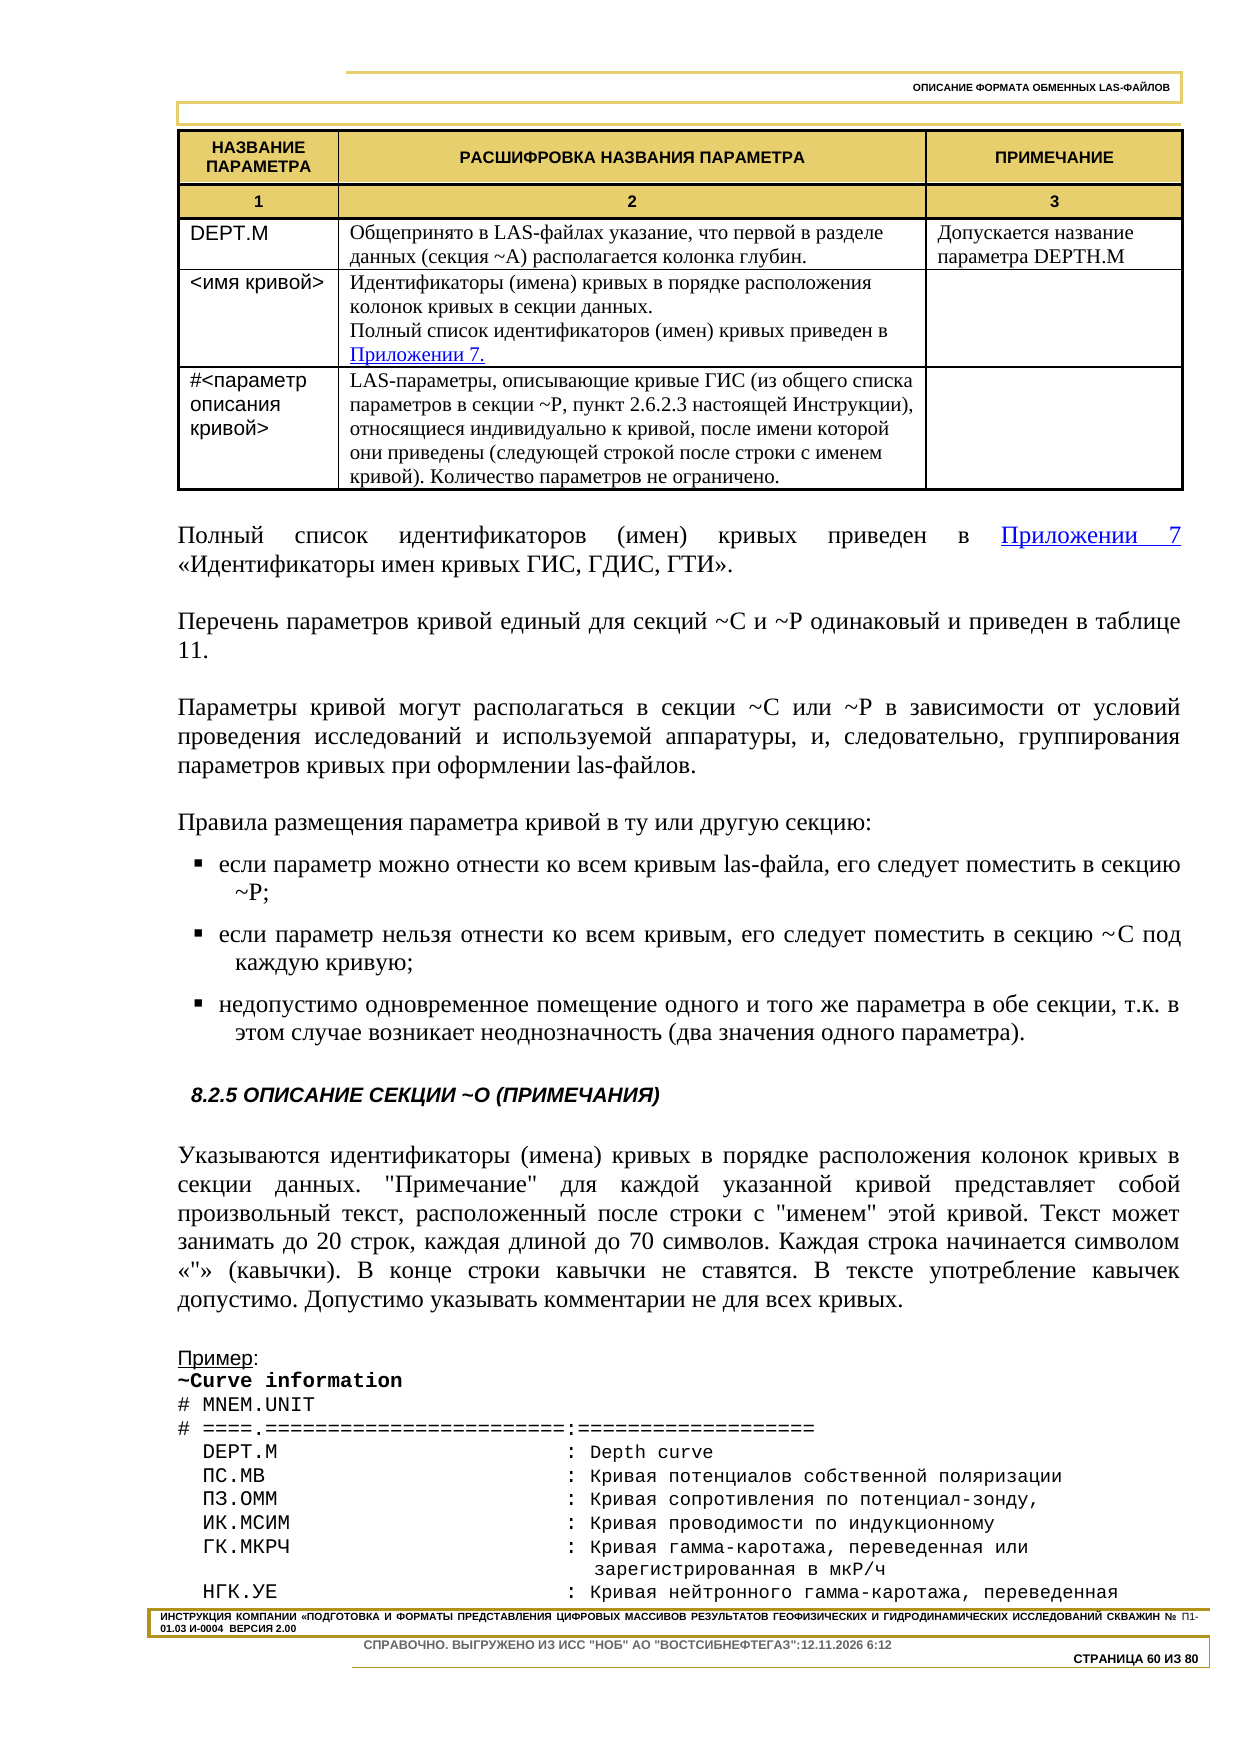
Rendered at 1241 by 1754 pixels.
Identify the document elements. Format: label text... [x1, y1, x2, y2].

text зарегистрированная в мкР/ч [177, 1559, 1181, 1581]
table_cell <имя кривой> [180, 270, 338, 366]
subtitle Описание секции ~O (примечания) [191, 1083, 1181, 1107]
list недопустимо одновременное помещение одного и того же параметра в обе секции, т.к. в этом случае возникает неоднозначность (два значения одного параметра). [192, 989, 1181, 1046]
table_cell LAS-параметры, описывающие кривые ГИС (из общего списка параметров в секции ~Р, пункт 2.6.2.3 настоящей Инструкции), относящиеся индивидуально к кривой, после имени которой они приведены (следующей строкой после строки с именем кривой). Количество параметров не ограничено. [339, 368, 925, 488]
table_cell Общепринято в LAS-файлах указание, что первой в разделе данных (секция ~A) располагается колонка глубин. [339, 220, 925, 268]
text Перечень параметров кривой единый для секций ~C и ~P одинаковый и приведен в таблице 11. [177, 606, 1181, 664]
text Полный список идентификаторов (имен) кривых приведен в Приложении 7 «Идентификаторы имен кривых ГИС, ГДИС, ГТИ». [177, 520, 1181, 577]
table_cell 3 [927, 186, 1181, 217]
text Пример: [177, 1346, 1181, 1370]
text ПС.МВ : Кривая потенциалов собственной поляризации [177, 1465, 1181, 1488]
text ПЗ.ОММ : Кривая сопротивления по потенциал-зонду, [177, 1488, 1181, 1512]
table_cell 1 [180, 186, 338, 217]
table_header РАСШИФРОВКА НАЗВАНИЯ ПАРАМЕТРА [339, 132, 925, 182]
text Правила размещения параметра кривой в ту или другую секцию: [177, 807, 1181, 836]
table_cell DEPT.M [180, 220, 338, 268]
table_header ПРИМЕЧАНИЕ [927, 132, 1181, 182]
table_header НАЗВАНИЕ ПАРАМЕТРА [180, 132, 338, 182]
text # MNEM.UNIT [177, 1394, 1181, 1417]
text Указываются идентификаторы (имена) кривых в порядке расположения колонок кривых в секции данных. "Примечание" для каждой указанной кривой представляет собой произвольный текст, расположенный после строки с "именем" этой кривой. Текст может занимать до 20 строк, каждая длиной до 70 символов. Каждая строка начинается символом «"» (кавычки). В конце строки кавычки не ставятся. В тексте употребление кавычек допустимо. Допустимо указывать комментарии не для всех кривых. [177, 1140, 1181, 1313]
table_cell [927, 270, 1181, 366]
text ИК.МСИМ : Кривая проводимости по индукционному [177, 1512, 1181, 1536]
table_cell [927, 368, 1181, 488]
list если параметр нельзя отнести ко всем кривым, его следует поместить в секцию ~C под каждую кривую; [192, 919, 1181, 976]
list если параметр можно отнести ко всем кривым las-файла, его следует поместить в секцию ~P; [192, 849, 1181, 906]
text DEPT.M : Depth curve [177, 1441, 1181, 1465]
table_cell 2 [339, 186, 925, 217]
text НГК.УЕ : Кривая нейтронного гамма-каротажа, переведенная [177, 1581, 1181, 1604]
table_cell #<параметр описания кривой> [180, 368, 338, 488]
text # ====.========================:=================== [177, 1417, 1181, 1441]
table_cell Допускается название параметра DEPTH.M [927, 220, 1181, 268]
table_cell Идентификаторы (имена) кривых в порядке расположения колонок кривых в секции данных. Полный список идентификаторов (имен) кривых приведен в Приложении 7. [339, 270, 925, 366]
text ~Curve information [177, 1370, 1181, 1394]
text ГК.МКРЧ : Кривая гамма-каротажа, переведенная или [177, 1536, 1181, 1559]
text Параметры кривой могут располагаться в секции ~C или ~P в зависимости от условий проведения исследований и используемой аппаратуры, и, следовательно, группирования параметров кривых при оформлении las-файлов. [177, 692, 1181, 779]
